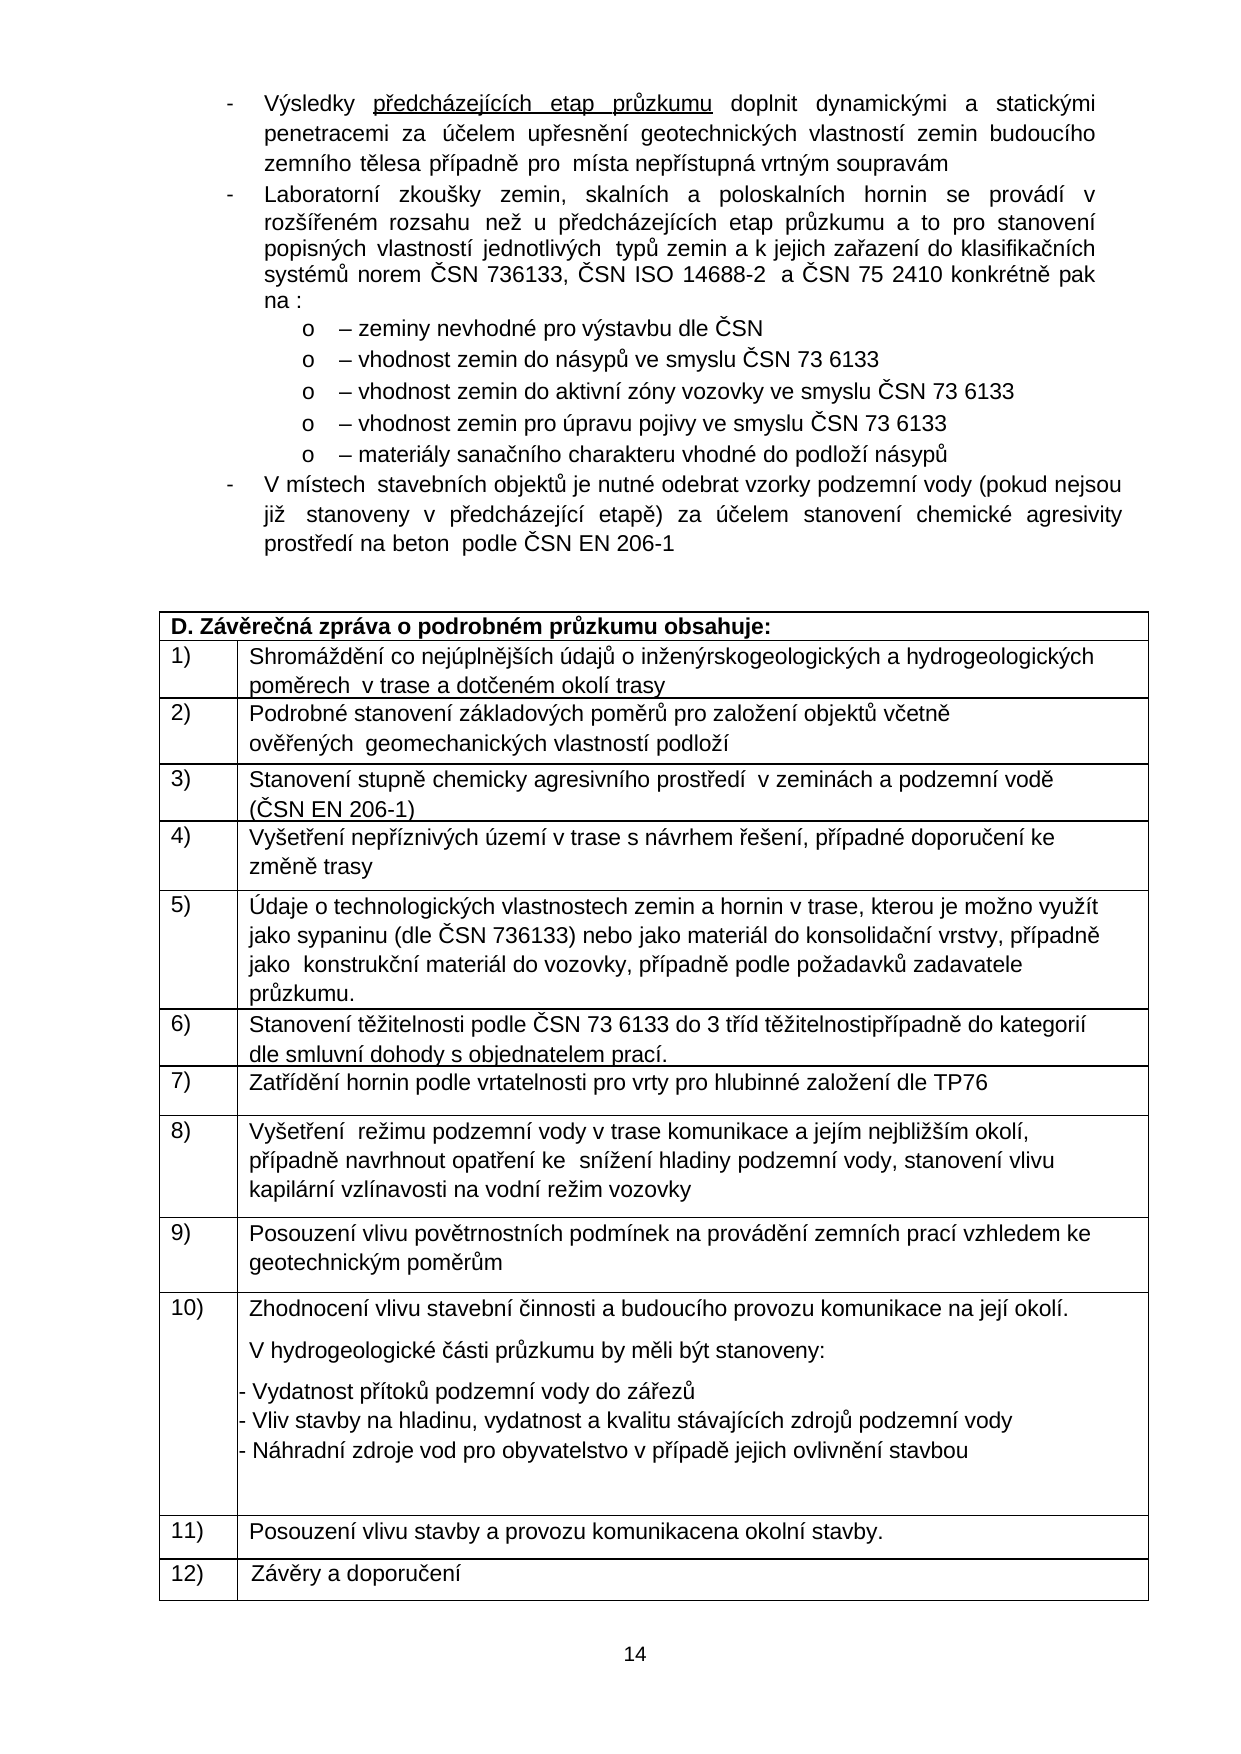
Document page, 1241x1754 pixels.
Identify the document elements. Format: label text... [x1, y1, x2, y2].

table_cell Vyšetření režimu podzemní vody v trase komunikace a jejím nejbližším okolí, případně navrhnout opatření ke snížení hladiny podzemní vody, stanovení vlivu kapilární vzlínavosti na vodní režim vozovky [238, 1116, 1148, 1217]
table_cell Zatřídění hornin podle vrtatelnosti pro vrty pro hlubinné založení dle TP76 [238, 1067, 1148, 1115]
table_cell 9) [160, 1218, 237, 1292]
table_cell 1) [160, 641, 237, 697]
table_cell 5) [160, 891, 237, 1008]
table_cell Posouzení vlivu stavby a provozu komunikacena okolní stavby. [238, 1516, 1148, 1558]
list – vhodnost zemin do násypů ve smyslu ČSN 73 6133 [301, 346, 1122, 374]
table_cell Stanovení stupně chemicky agresivního prostředí v zeminách a podzemní vodě (ČSN EN 206-1) [238, 765, 1148, 820]
table_header D. Závěrečná zpráva o podrobném průzkumu obsahuje: [160, 613, 1148, 640]
table_cell Závěry a doporučení [238, 1560, 1148, 1600]
table_cell 8) [160, 1116, 237, 1217]
table_cell 12) [160, 1560, 237, 1600]
table_cell 3) [160, 765, 237, 820]
table_cell Údaje o technologických vlastnostech zemin a hornin v trase, kterou je možno využít jako sypaninu (dle ČSN 736133) nebo jako materiál do konsolidační vrstvy, případně jako konstrukční materiál do vozovky, případně podle požadavků zadavatele průzkumu. [238, 891, 1148, 1008]
table_cell Zhodnocení vlivu stavební činnosti a budoucího provozu komunikace na její okolí. V hydrogeologické části průzkumu by měli být stanoveny: - Vydatnost přítoků podzemní vody do zářezů - Vliv stavby na hladinu, vydatnost a kvalitu stávajících zdrojů podzemní vody - Náhradní zdroje vod pro obyvatelstvo v případě jejich ovlivnění stavbou [238, 1293, 1148, 1515]
list – vhodnost zemin do aktivní zóny vozovky ve smyslu ČSN 73 6133 [301, 378, 1122, 406]
table_cell Shromáždění co nejúplnějších údajů o inženýrskogeologických a hydrogeologických poměrech v trase a dotčeném okolí trasy [238, 641, 1148, 697]
list – vhodnost zemin pro úpravu pojivy ve smyslu ČSN 73 6133 [301, 410, 1122, 438]
list – materiály sanačního charakteru vhodné do podloží násypů [301, 441, 1122, 469]
table_cell 6) [160, 1010, 237, 1065]
table_cell 2) [160, 699, 237, 763]
list V místech stavebních objektů je nutné odebrat vzorky podzemní vody (pokud nejsou již stanoveny v předcházející etapě) za účelem stanovení chemické agresivity prostředí na beton podle ČSN EN 206-1 [226, 469, 1122, 557]
table_cell Vyšetření nepříznivých území v trase s návrhem řešení, případné doporučení ke změně trasy [238, 822, 1148, 889]
table_cell 11) [160, 1516, 237, 1558]
table_cell Podrobné stanovení základových poměrů pro založení objektů včetně ověřených geomechanických vlastností podloží [238, 699, 1148, 763]
table_cell Posouzení vlivu povětrnostních podmínek na provádění zemních prací vzhledem ke geotechnickým poměrům [238, 1218, 1148, 1292]
table_cell Stanovení těžitelnosti podle ČSN 73 6133 do 3 tříd těžitelnostipřípadně do kategorií dle smluvní dohody s objednatelem prací. [238, 1010, 1148, 1065]
table_cell 4) [160, 822, 237, 889]
table_cell 7) [160, 1067, 237, 1115]
table_cell 10) [160, 1293, 237, 1515]
list – zeminy nevhodné pro výstavbu dle ČSN [301, 314, 1122, 342]
list Laboratorní zkoušky zemin, skalních a poloskalních hornin se provádí v rozšířeném rozsahu než u předcházejících etap průzkumu a to pro stanovení popisných vlastností jednotlivých typů zemin a k jejich zařazení do klasifikačních systémů norem ČSN 736133, ČSN ISO 14688-2 a ČSN 75 2410 konkrétně pak na : [226, 180, 1096, 314]
list Výsledky předcházejících etap průzkumu doplnit dynamickými a statickými penetracemi za účelem upřesnění geotechnických vlastností zemin budoucího zemního tělesa případně pro místa nepřístupná vrtným soupravám [226, 89, 1096, 177]
